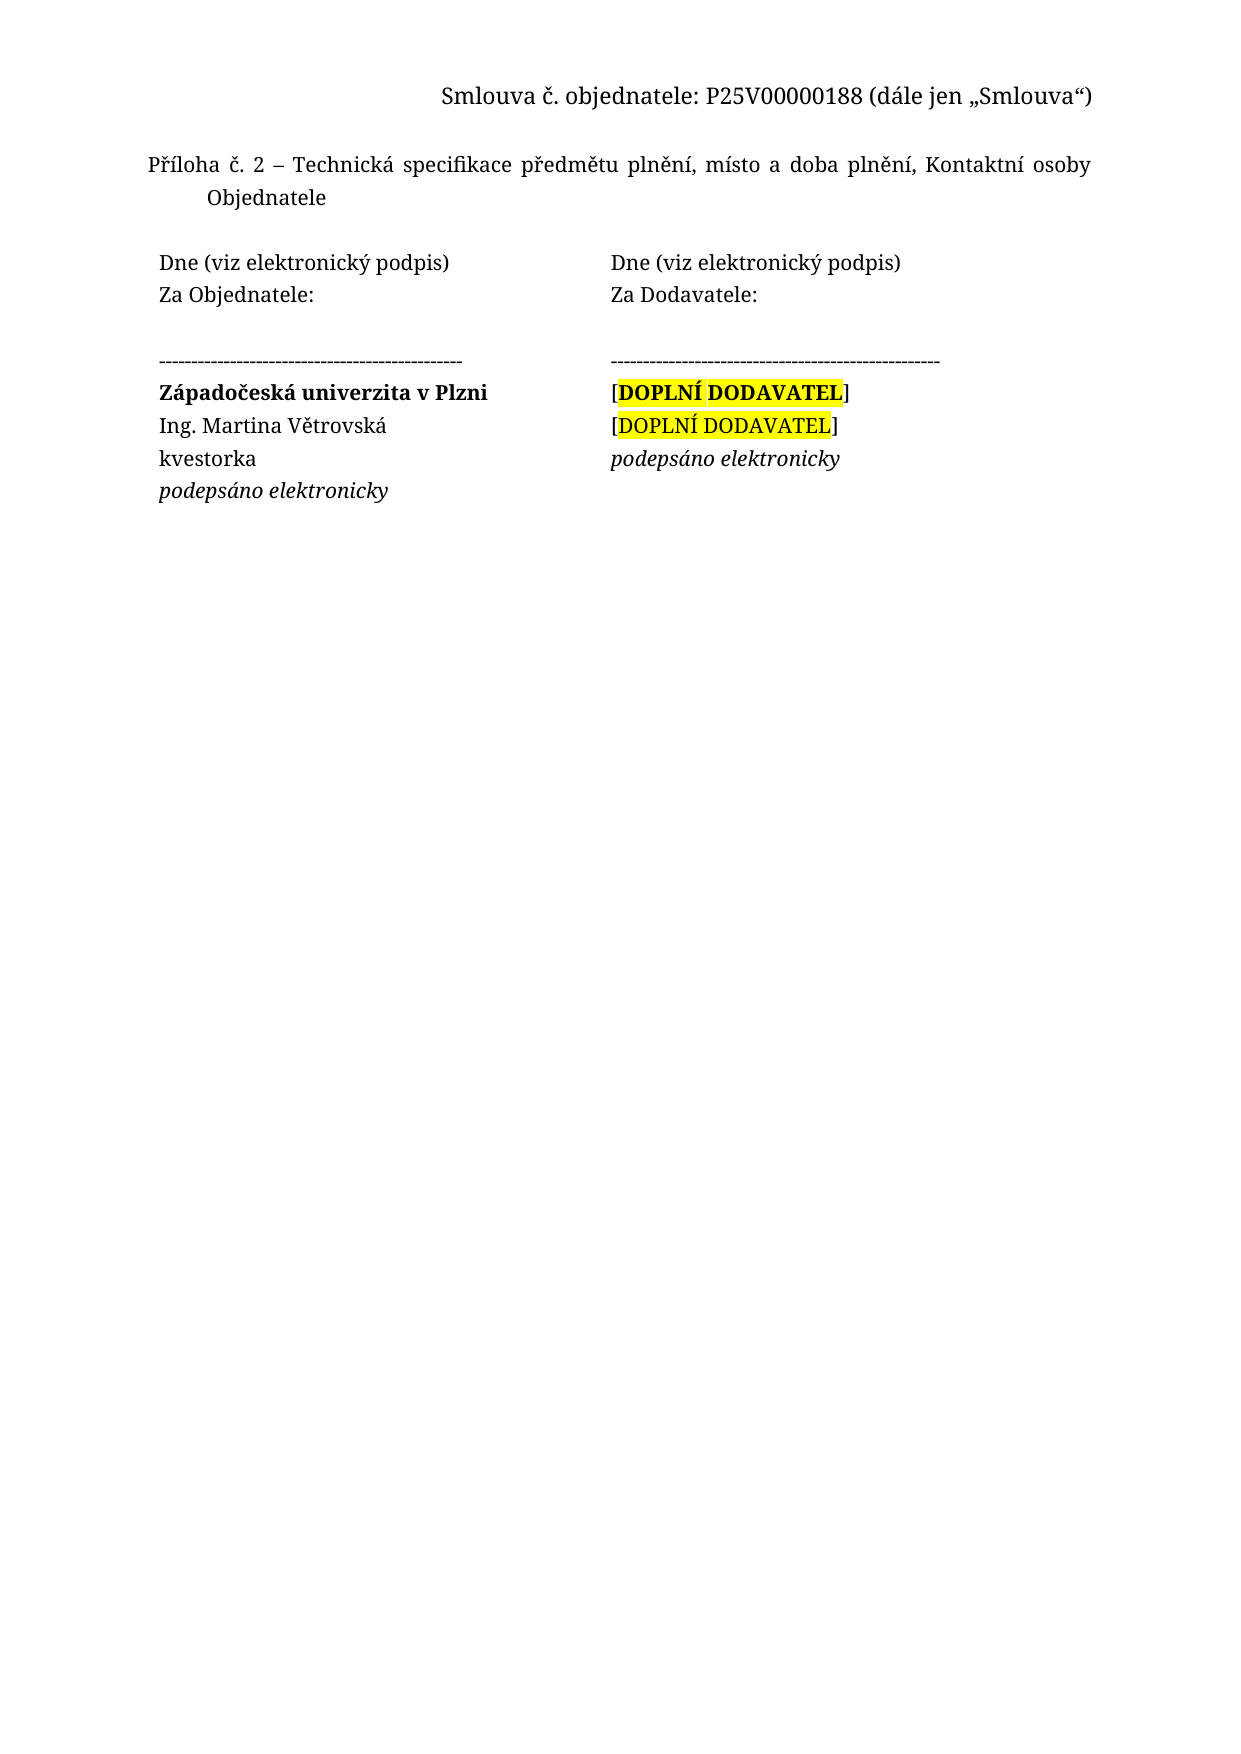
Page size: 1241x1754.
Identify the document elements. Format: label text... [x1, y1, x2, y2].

table_header Dne (viz elektronický podpis) Za Dodavatele: --------------------------------------------------- [DOPLNÍ DODAVATEL] [DOPLNÍ DODAVATEL] podepsáno elektronicky [599, 248, 1051, 508]
table_header Dne (viz elektronický podpis) Za Objednatele: ----------------------------------------------- Západočeská univerzita v Plzni Ing. Martina Větrovská kvestorka podepsáno elektronicky [148, 248, 599, 508]
text Příloha č. 2 – Technická specifikace předmětu plnění, místo a doba plnění, Kontaktní osoby Objednatele [148, 150, 1093, 211]
